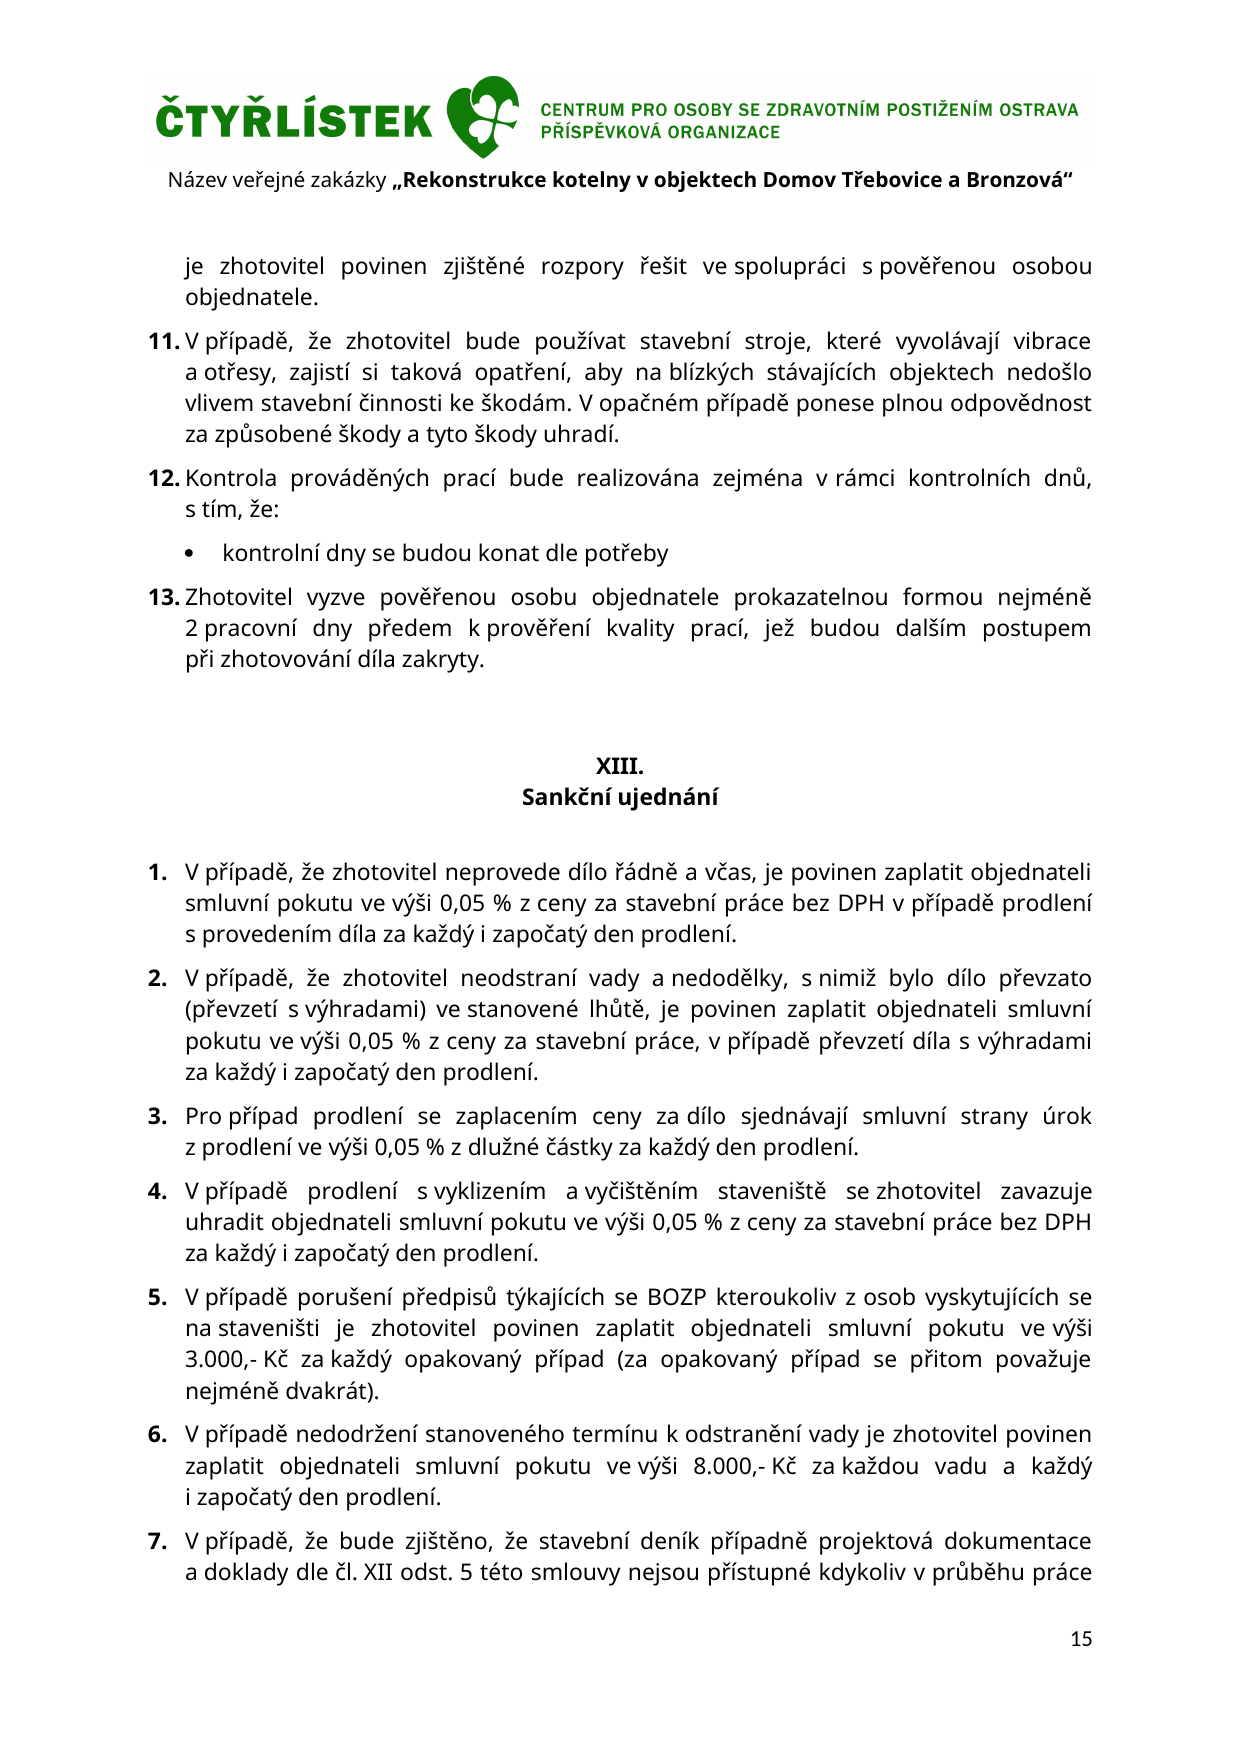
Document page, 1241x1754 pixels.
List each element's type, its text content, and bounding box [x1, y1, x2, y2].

list kontrolní dny se budou konat dle potřeby [185, 537, 1093, 568]
list V případě, že zhotovitel neodstraní vady a nedodělky, s nimiž bylo dílo převzato (převzetí s výhradami) ve stanovené lhůtě, je povinen zaplatit objednateli smluvní pokutu ve výši 0,05 % z ceny za stavební práce, v případě převzetí díla s výhradami za každý i započatý den prodlení. [148, 962, 1093, 1087]
picture [147, 73, 1094, 165]
text Sankční ujednání [148, 781, 1093, 812]
list V případě prodlení s vyklizením a vyčištěním staveniště se zhotovitel zavazuje uhradit objednateli smluvní pokutu ve výši 0,05 % z ceny za stavební práce bez DPH za každý i započatý den prodlení. [148, 1175, 1093, 1268]
list V případě nedodržení stanoveného termínu k odstranění vady je zhotovitel povinen zaplatit objednateli smluvní pokutu ve výši 8.000,- Kč za každou vadu a každý i započatý den prodlení. [148, 1418, 1093, 1512]
list V případě, že zhotovitel neprovede dílo řádně a včas, je povinen zaplatit objednateli smluvní pokutu ve výši 0,05 % z ceny za stavební práce bez DPH v případě prodlení s provedením díla za každý i započatý den prodlení. [148, 856, 1093, 950]
list Pro případ prodlení se zaplacením ceny za dílo sjednávají smluvní strany úrok z prodlení ve výši 0,05 % z dlužné částky za každý den prodlení. [148, 1100, 1093, 1162]
list Kontrola prováděných prací bude realizována zejména v rámci kontrolních dnů, s tím, že: [148, 462, 1093, 525]
list V případě porušení předpisů týkajících se BOZP kteroukoliv z osob vyskytujících se na staveništi je zhotovitel povinen zaplatit objednateli smluvní pokutu ve výši 3.000,- Kč za každý opakovaný případ (za opakovaný případ se přitom považuje nejméně dvakrát). [148, 1281, 1093, 1406]
list V případě, že zhotovitel bude používat stavební stroje, které vyvolávají vibrace a otřesy, zajistí si taková opatření, aby na blízkých stávajících objektech nedošlo vlivem stavební činnosti ke škodám. V opačném případě ponese plnou odpovědnost za způsobené škody a tyto škody uhradí. [148, 325, 1093, 450]
text XIII. [148, 750, 1093, 781]
list Zhotovitel vyzve pověřenou osobu objednatele prokazatelnou formou nejméně 2 pracovní dny předem k prověření kvality prací, jež budou dalším postupem při zhotovování díla zakryty. [148, 581, 1093, 675]
